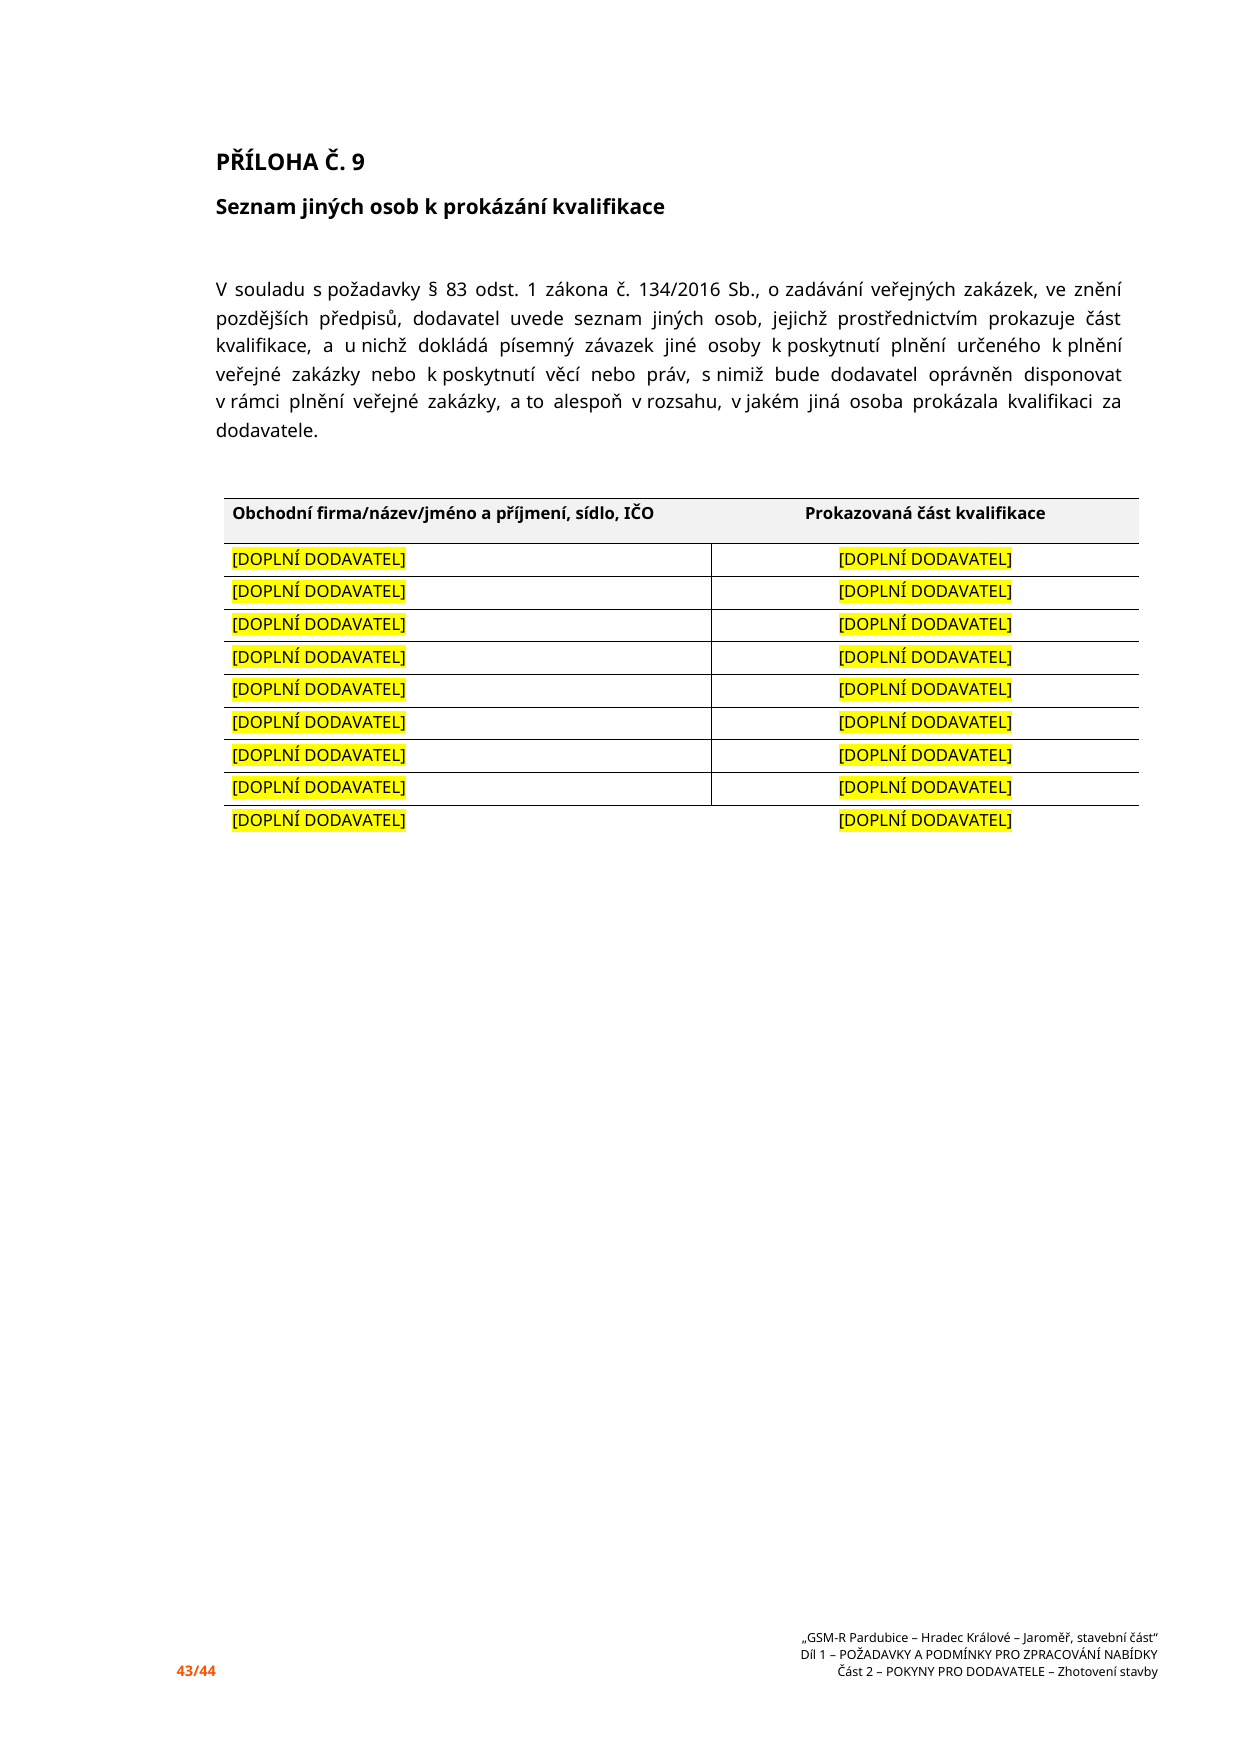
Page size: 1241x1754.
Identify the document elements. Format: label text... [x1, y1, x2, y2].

table_cell [DOPLNÍ DODAVATEL] [712, 544, 1139, 576]
table_cell [DOPLNÍ DODAVATEL] [224, 740, 711, 772]
table_cell [DOPLNÍ DODAVATEL] [711, 806, 1139, 837]
table_cell [DOPLNÍ DODAVATEL] [224, 577, 711, 608]
table_header Obchodní firma/název/jméno a příjmení, sídlo, IČO [224, 499, 711, 543]
table_header Prokazovaná část kvalifikace [711, 499, 1139, 543]
table_cell [DOPLNÍ DODAVATEL] [224, 544, 711, 576]
table_cell [DOPLNÍ DODAVATEL] [712, 675, 1139, 707]
table_cell [DOPLNÍ DODAVATEL] [224, 642, 711, 674]
table_cell [DOPLNÍ DODAVATEL] [224, 806, 711, 837]
text V souladu s požadavky § 83 odst. 1 zákona č. 134/2016 Sb., o zadávání veřejných zakázek, ve znění pozdějších předpisů, dodavatel uvede seznam jiných osob, jejichž prostřednictvím prokazuje část kvalifikace, a u nichž dokládá písemný závazek jiné osoby k poskytnutí plnění určeného k plnění veřejné zakázky nebo k poskytnutí věcí nebo práv, s nimiž bude dodavatel oprávněn disponovat v rámci plnění veřejné zakázky, a to alespoň v rozsahu, v jakém jiná osoba prokázala kvalifikaci za dodavatele. [216, 277, 1122, 442]
table_cell [DOPLNÍ DODAVATEL] [712, 642, 1139, 674]
table_cell [DOPLNÍ DODAVATEL] [712, 708, 1139, 739]
table_cell [DOPLNÍ DODAVATEL] [712, 577, 1139, 608]
table_cell [DOPLNÍ DODAVATEL] [712, 740, 1139, 772]
text Seznam jiných osob k prokázání kvalifikace [216, 192, 1122, 221]
text Příloha č. 9 [216, 146, 1122, 177]
table_cell [DOPLNÍ DODAVATEL] [712, 610, 1139, 641]
table_cell [DOPLNÍ DODAVATEL] [224, 708, 711, 739]
table_cell [DOPLNÍ DODAVATEL] [224, 773, 711, 805]
table_cell [DOPLNÍ DODAVATEL] [224, 610, 711, 641]
table_cell [DOPLNÍ DODAVATEL] [224, 675, 711, 707]
table_cell [DOPLNÍ DODAVATEL] [712, 773, 1139, 805]
